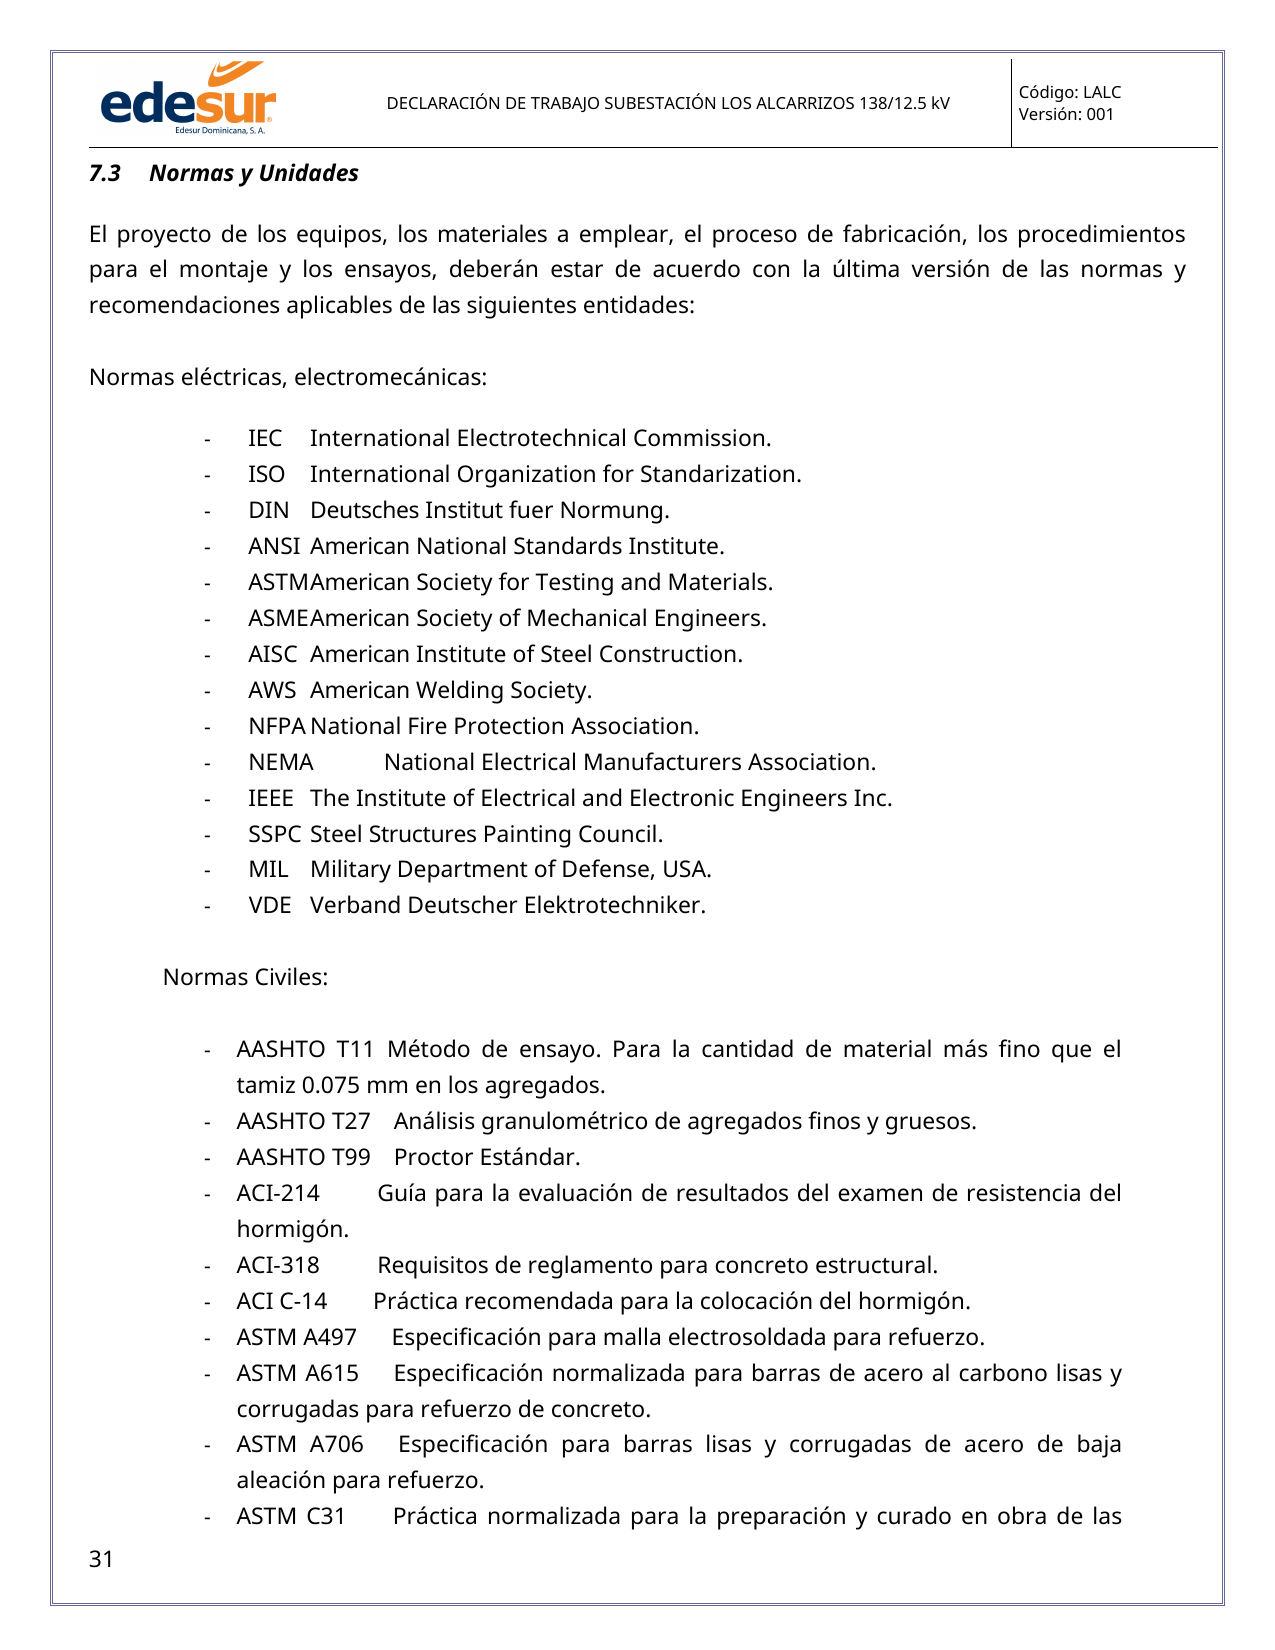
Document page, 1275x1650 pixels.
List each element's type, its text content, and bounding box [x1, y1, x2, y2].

list NEMA National Electrical Manufacturers Association. [204, 746, 1123, 777]
list ISO International Organization for Standarization. [204, 458, 1123, 489]
list ANSI American National Standards Institute. [204, 530, 1123, 561]
list ASTM A497 Especificación para malla electrosoldada para refuerzo. [204, 1321, 1123, 1352]
list AWS American Welding Society. [204, 674, 1123, 705]
list AISC American Institute of Steel Construction. [204, 638, 1123, 669]
list AASHTO T27 Análisis granulométrico de agregados finos y gruesos. [204, 1105, 1123, 1136]
list ASTM A615 Especificación normalizada para barras de acero al carbono lisas y corrugadas para refuerzo de concreto. [204, 1357, 1123, 1424]
list ACI-214 Guía para la evaluación de resultados del examen de resistencia del hormigón. [204, 1177, 1123, 1244]
list IEC International Electrotechnical Commission. [204, 422, 1123, 453]
list VDE Verband Deutscher Elektrotechniker. [204, 889, 1123, 921]
list ASTM American Society for Testing and Materials. [204, 566, 1123, 597]
list ASME American Society of Mechanical Engineers. [204, 602, 1123, 633]
text Normas eléctricas, electromecánicas: [89, 361, 1186, 392]
subtitle Normas y Unidades [89, 157, 1186, 188]
list MIL Military Department of Defense, USA. [204, 853, 1123, 885]
list Normas Civiles: [162, 961, 1123, 992]
list NFPA National Fire Protection Association. [204, 710, 1123, 741]
list DIN Deutsches Institut fuer Normung. [204, 494, 1123, 525]
list IEEE The Institute of Electrical and Electronic Engineers Inc. [204, 782, 1123, 813]
picture [98, 59, 277, 138]
list SSPC Steel Structures Painting Council. [204, 817, 1123, 849]
list AASHTO T11 Método de ensayo. Para la cantidad de material más fino que el tamiz 0.075 mm en los agregados. [204, 1033, 1123, 1100]
text El proyecto de los equipos, los materiales a emplear, el proceso de fabricación, los procedimientos para el montaje y los ensayos, deberán estar de acuerdo con la última versión de las normas y recomendaciones aplicables de las siguientes entidades: [89, 217, 1186, 321]
list AASHTO T99 Proctor Estándar. [204, 1141, 1123, 1172]
list ASTM A706 Especificación para barras lisas y corrugadas de acero de baja aleación para refuerzo. [204, 1428, 1123, 1496]
list ASTM C31 Práctica normalizada para la preparación y curado en obra de las probetas para ensayo del hormigón. [204, 1500, 1123, 1532]
list ACI C-14 Práctica recomendada para la colocación del hormigón. [204, 1285, 1123, 1316]
list ACI-318 Requisitos de reglamento para concreto estructural. [204, 1249, 1123, 1280]
